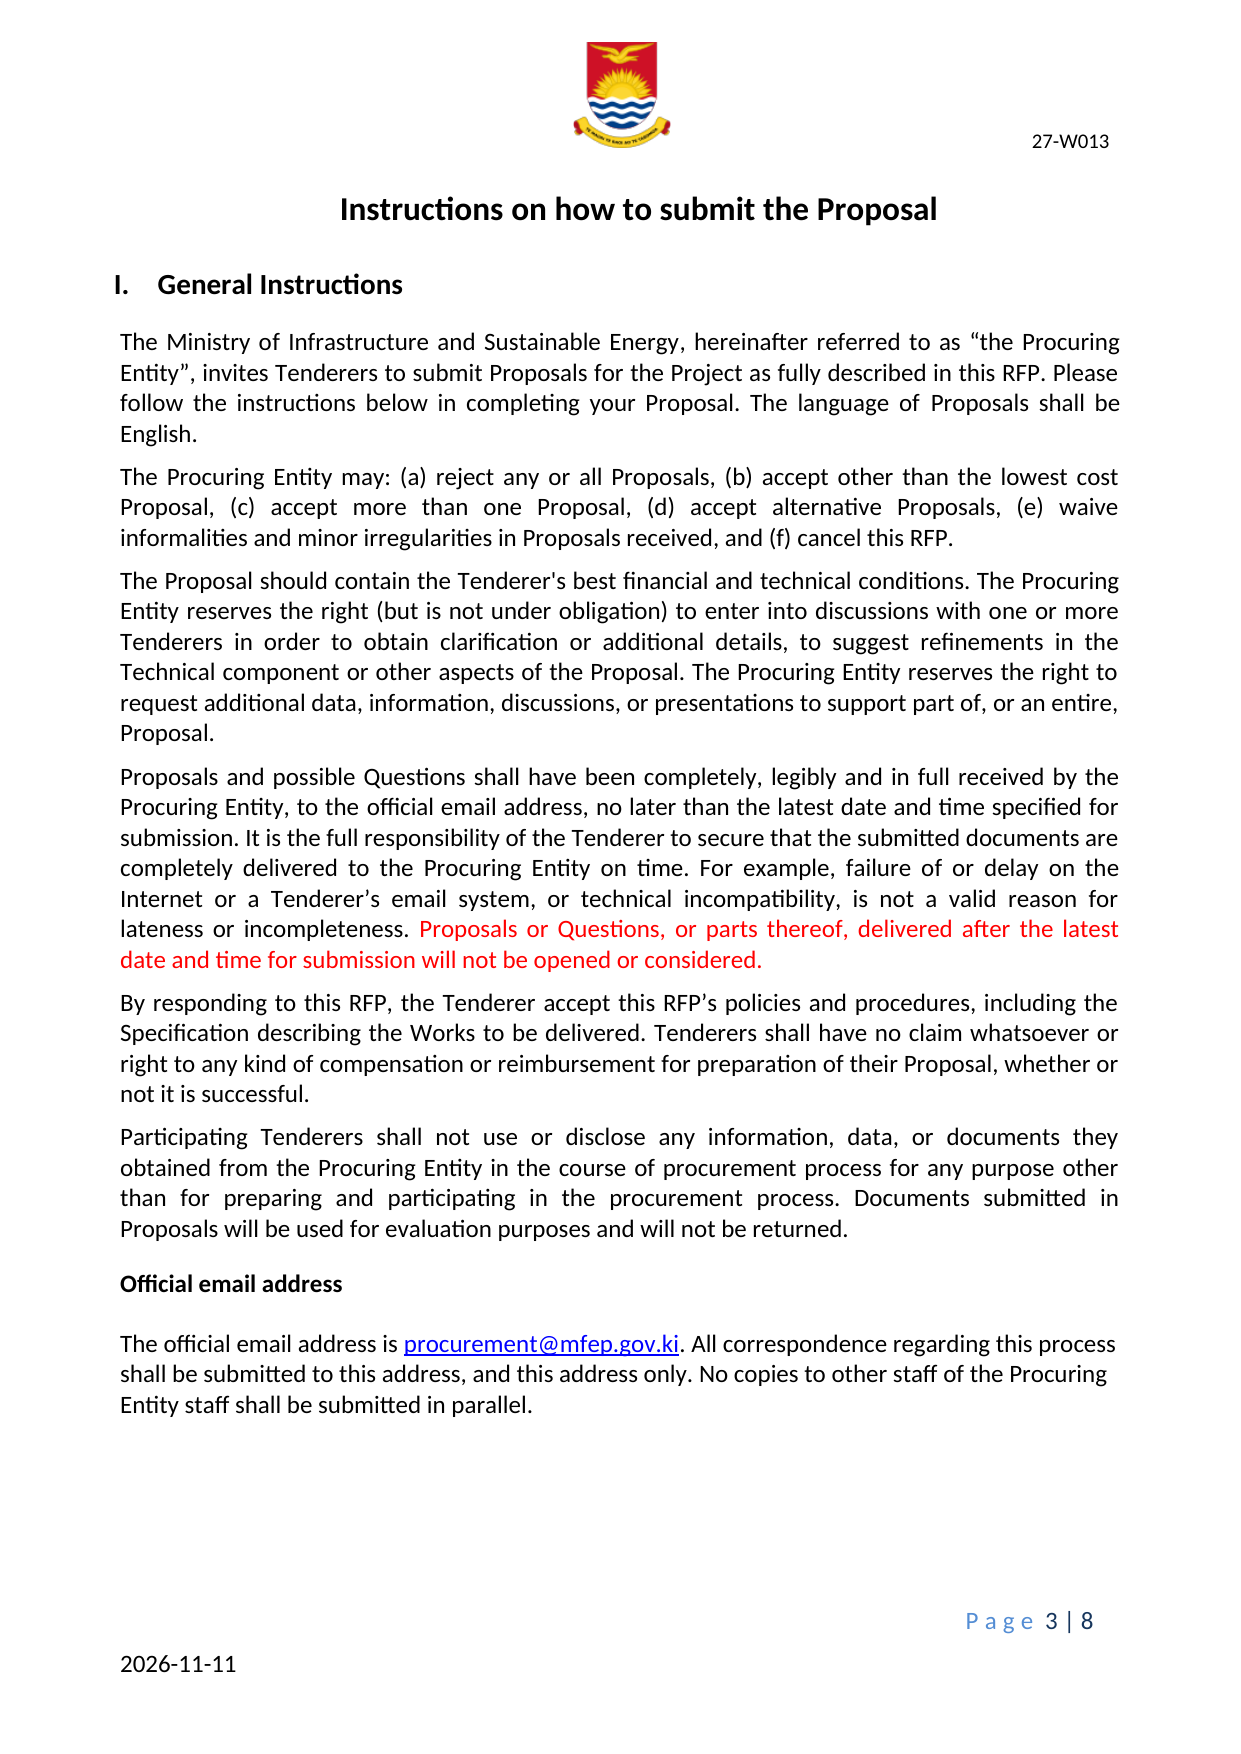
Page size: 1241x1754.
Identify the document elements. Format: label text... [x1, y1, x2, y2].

picture [573, 42, 671, 148]
subtitle Instructions on how to submit the Proposal [157, 187, 1120, 228]
subtitle Official email address [120, 1268, 1120, 1299]
text The Proposal should contain the Tenderer's best financial and technical conditions. The Procuring Entity reserves the right (but is not under obligation) to enter into discussions with one or more Tenderers in order to obtain clarification or additional details, to suggest refinements in the Technical component or other aspects of the Proposal. The Procuring Entity reserves the right to request additional data, information, discussions, or presentations to support part of, or an entire, Proposal. [120, 565, 1120, 748]
text The Procuring Entity may: (a) reject any or all Proposals, (b) accept other than the lowest cost Proposal, (c) accept more than one Proposal, (d) accept alternative Proposals, (e) waive informalities and minor irregularities in Proposals received, and (f) cancel this RFP. [120, 461, 1120, 552]
text By responding to this RFP, the Tenderer accept this RFP’s policies and procedures, including the Specification describing the Works to be delivered. Tenderers shall have no claim whatsoever or right to any kind of compensation or reimbursement for preparation of their Proposal, whether or not it is successful. [120, 987, 1120, 1109]
text Participating Tenderers shall not use or disclose any information, data, or documents they obtained from the Procuring Entity in the course of procurement process for any purpose other than for preparing and participating in the procurement process. Documents submitted in Proposals will be used for evaluation purposes and will not be returned. [120, 1121, 1120, 1243]
text The Ministry of Infrastructure and Sustainable Energy, hereinafter referred to as “the Procuring Entity”, invites Tenderers to submit Proposals for the Project as fully described in this RFP. Please follow the instructions below in completing your Proposal. The language of Proposals shall be English. [120, 326, 1120, 448]
subtitle General Instructions [129, 266, 1120, 301]
text Proposals and possible Questions shall have been completely, legibly and in full received by the Procuring Entity, to the official email address, no later than the latest date and time specified for submission. It is the full responsibility of the Tenderer to secure that the submitted documents are completely delivered to the Procuring Entity on time. For example, failure of or delay on the Internet or a Tenderer’s email system, or technical incompatibility, is not a valid reason for lateness or incompleteness. Proposals or Questions, or parts thereof, delivered after the latest date and time for submission will not be opened or considered. [120, 761, 1120, 974]
text The official email address is procurement@mfep.gov.ki. All correspondence regarding this process shall be submitted to this address, and this address only. No copies to other staff of the Procuring Entity staff shall be submitted in parallel. [120, 1328, 1120, 1420]
